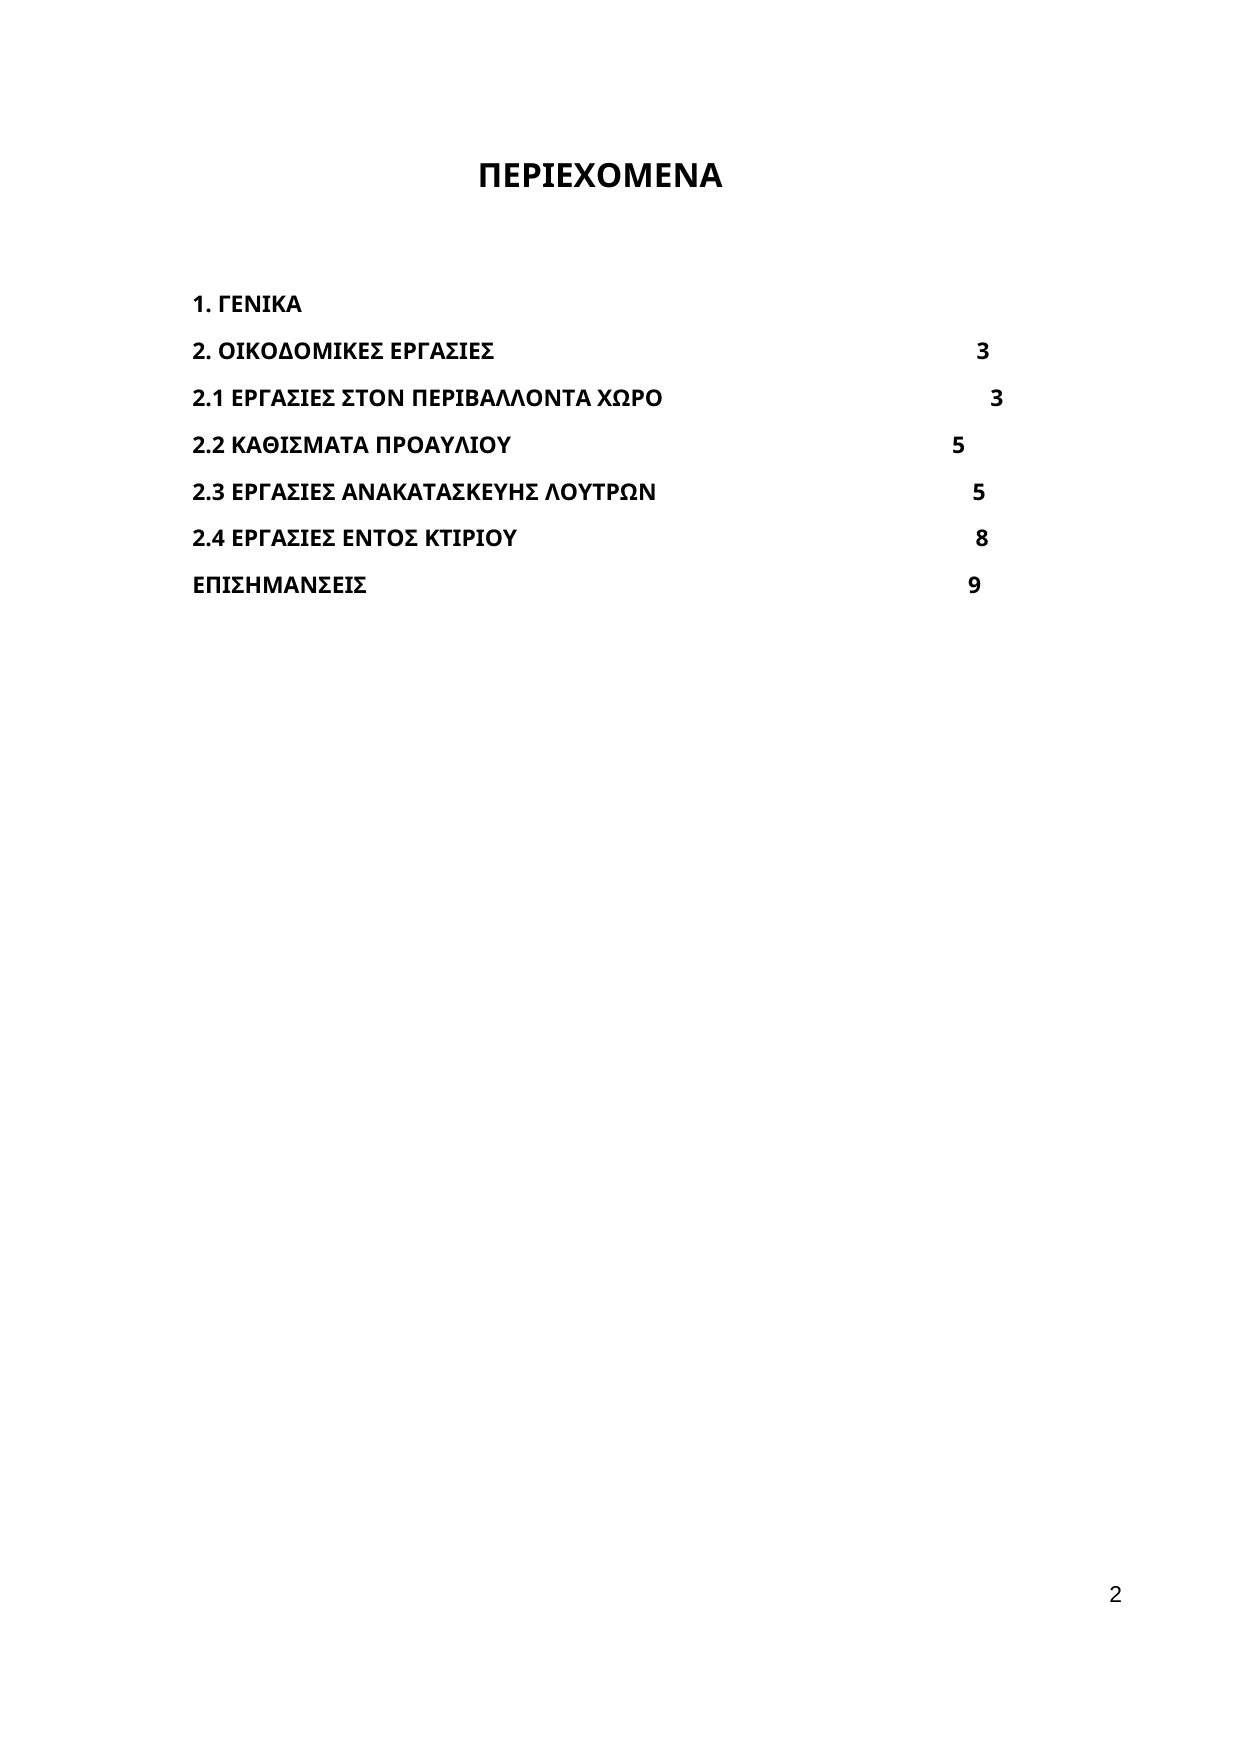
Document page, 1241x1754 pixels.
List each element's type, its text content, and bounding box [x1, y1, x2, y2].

text 2.2 ΚΑΘΙΣΜΑΤΑ ΠΡΟΑΥΛΙΟΥ 5 [192, 428, 1122, 460]
text 1. ΓΕΝΙΚΑ 3 [192, 288, 1122, 319]
text 2. ΟΙΚΟΔΟΜΙΚΕΣ ΕΡΓΑΣΙΕΣ 3 [192, 335, 1122, 366]
text 2.1 ΕΡΓΑΣΙΕΣ ΣΤΟΝ ΠΕΡΙΒΑΛΛΟΝΤΑ ΧΩΡΟ 3 [192, 382, 1122, 413]
text 2.3 ΕΡΓΑΣΙΕΣ ΑΝΑΚΑΤΑΣΚΕΥΗΣ ΛΟΥΤΡΩΝ 5 [192, 475, 1122, 507]
text ΠΕΡΙΕΧΟΜΕΝΑ [192, 152, 1122, 197]
text ΕΠΙΣΗΜΑΝΣΕΙΣ 9 [192, 569, 1122, 600]
text 2.4 ΕΡΓΑΣΙΕΣ ΕΝΤΟΣ ΚΤΙΡΙΟΥ 8 [192, 522, 1122, 553]
